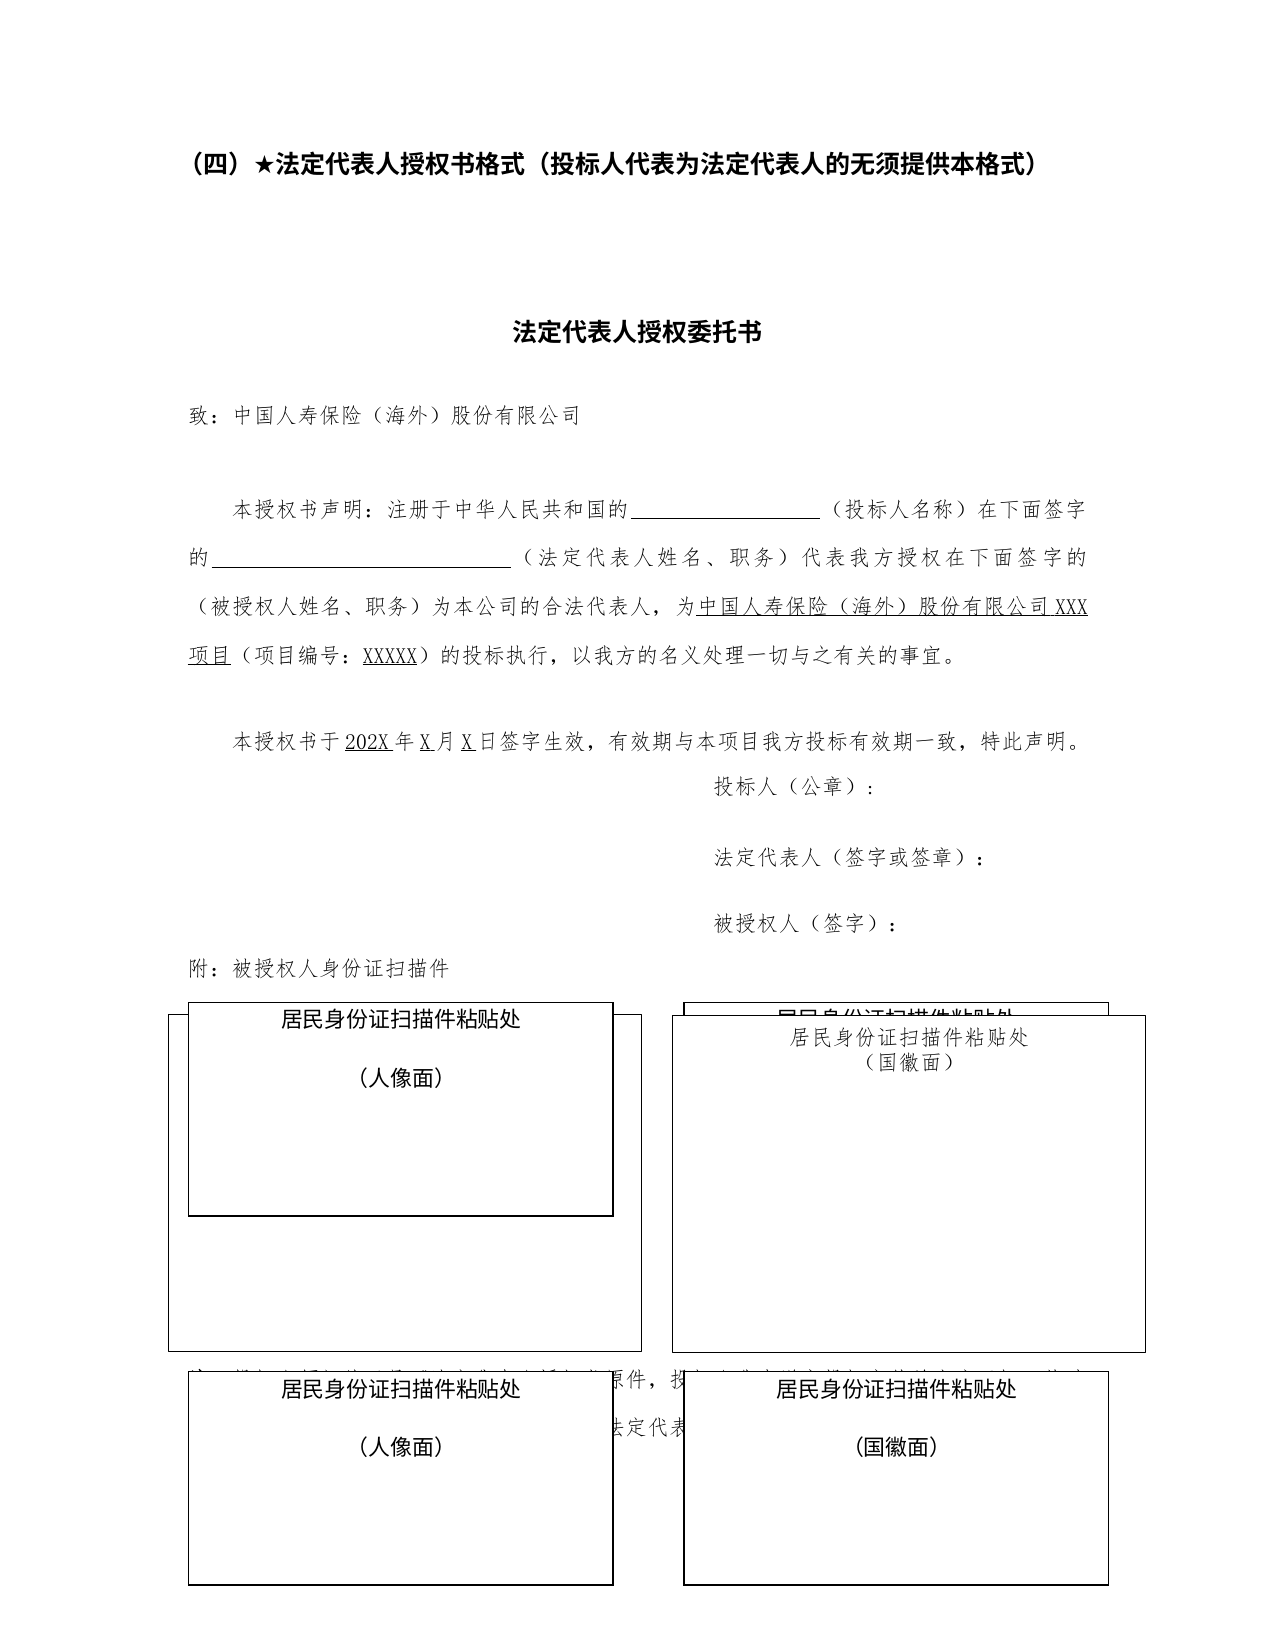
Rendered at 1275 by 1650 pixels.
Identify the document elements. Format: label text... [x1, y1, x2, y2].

text 法定代表人（签字或签章）： [712, 843, 1087, 868]
text 注：投标人须额外开具《法定代表人授权书原件，投标人代表递交投标文件并出席开标环节时应携带身份证、《法定代表人授权书》及《法定代表人证明书》原件供招标人的工作人员核对身份信息。 [187, 1361, 1087, 1491]
text 致：中国人寿保险（海外）股份有限公司 [187, 397, 1087, 430]
text 附：被授权人身份证扫描件 [187, 947, 995, 979]
text 投标人（公章）: [712, 769, 1087, 801]
text 本授权书于202X年X月X日签字生效，有效期与本项目我方投标有效期一致，特此声明。 [187, 724, 1087, 756]
list ★法定代表人授权书格式（投标人代表为法定代表人的无须提供本格式） [178, 130, 1087, 195]
text 法定代表人授权委托书 [187, 298, 1087, 363]
text 被授权人（签字）： [712, 909, 1087, 934]
text 本授权书声明：注册于中华人民共和国的 （投标人名称）在下面签字的 （法定代表人姓名、职务）代表我方授权在下面签字的 （被授权人姓名、职务）为本公司的合法代表人，为中国人寿保险（海外）股份有限公司XXX项目（项目编号：XXXXX）的投标执行，以我方的名义处理一切与之有关的事宜。 [187, 487, 1087, 666]
